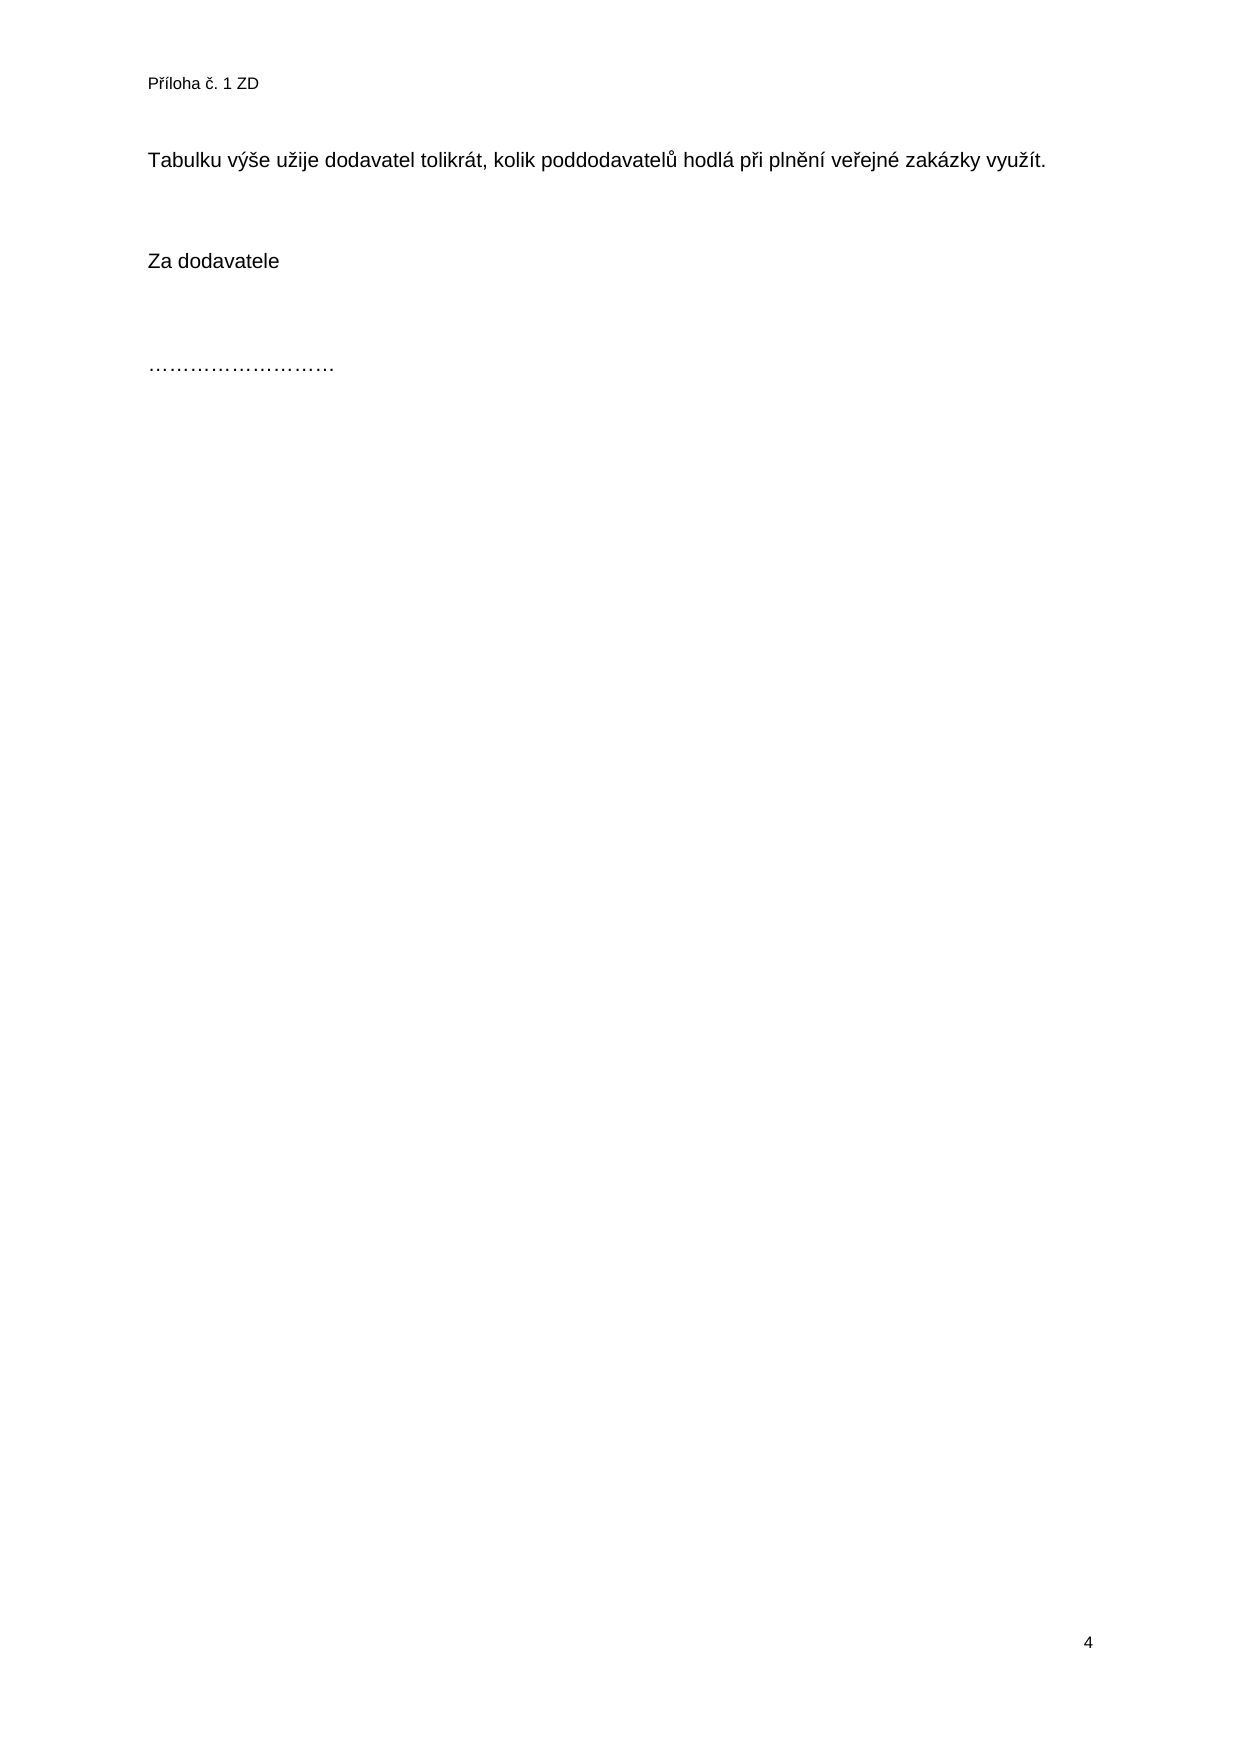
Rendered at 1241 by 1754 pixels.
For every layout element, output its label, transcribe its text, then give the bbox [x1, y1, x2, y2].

text Tabulku výše užije dodavatel tolikrát, kolik poddodavatelů hodlá při plnění veřejné zakázky využít. [148, 148, 1093, 172]
text Za dodavatele [148, 249, 1093, 273]
text ……………………… [148, 352, 1093, 376]
